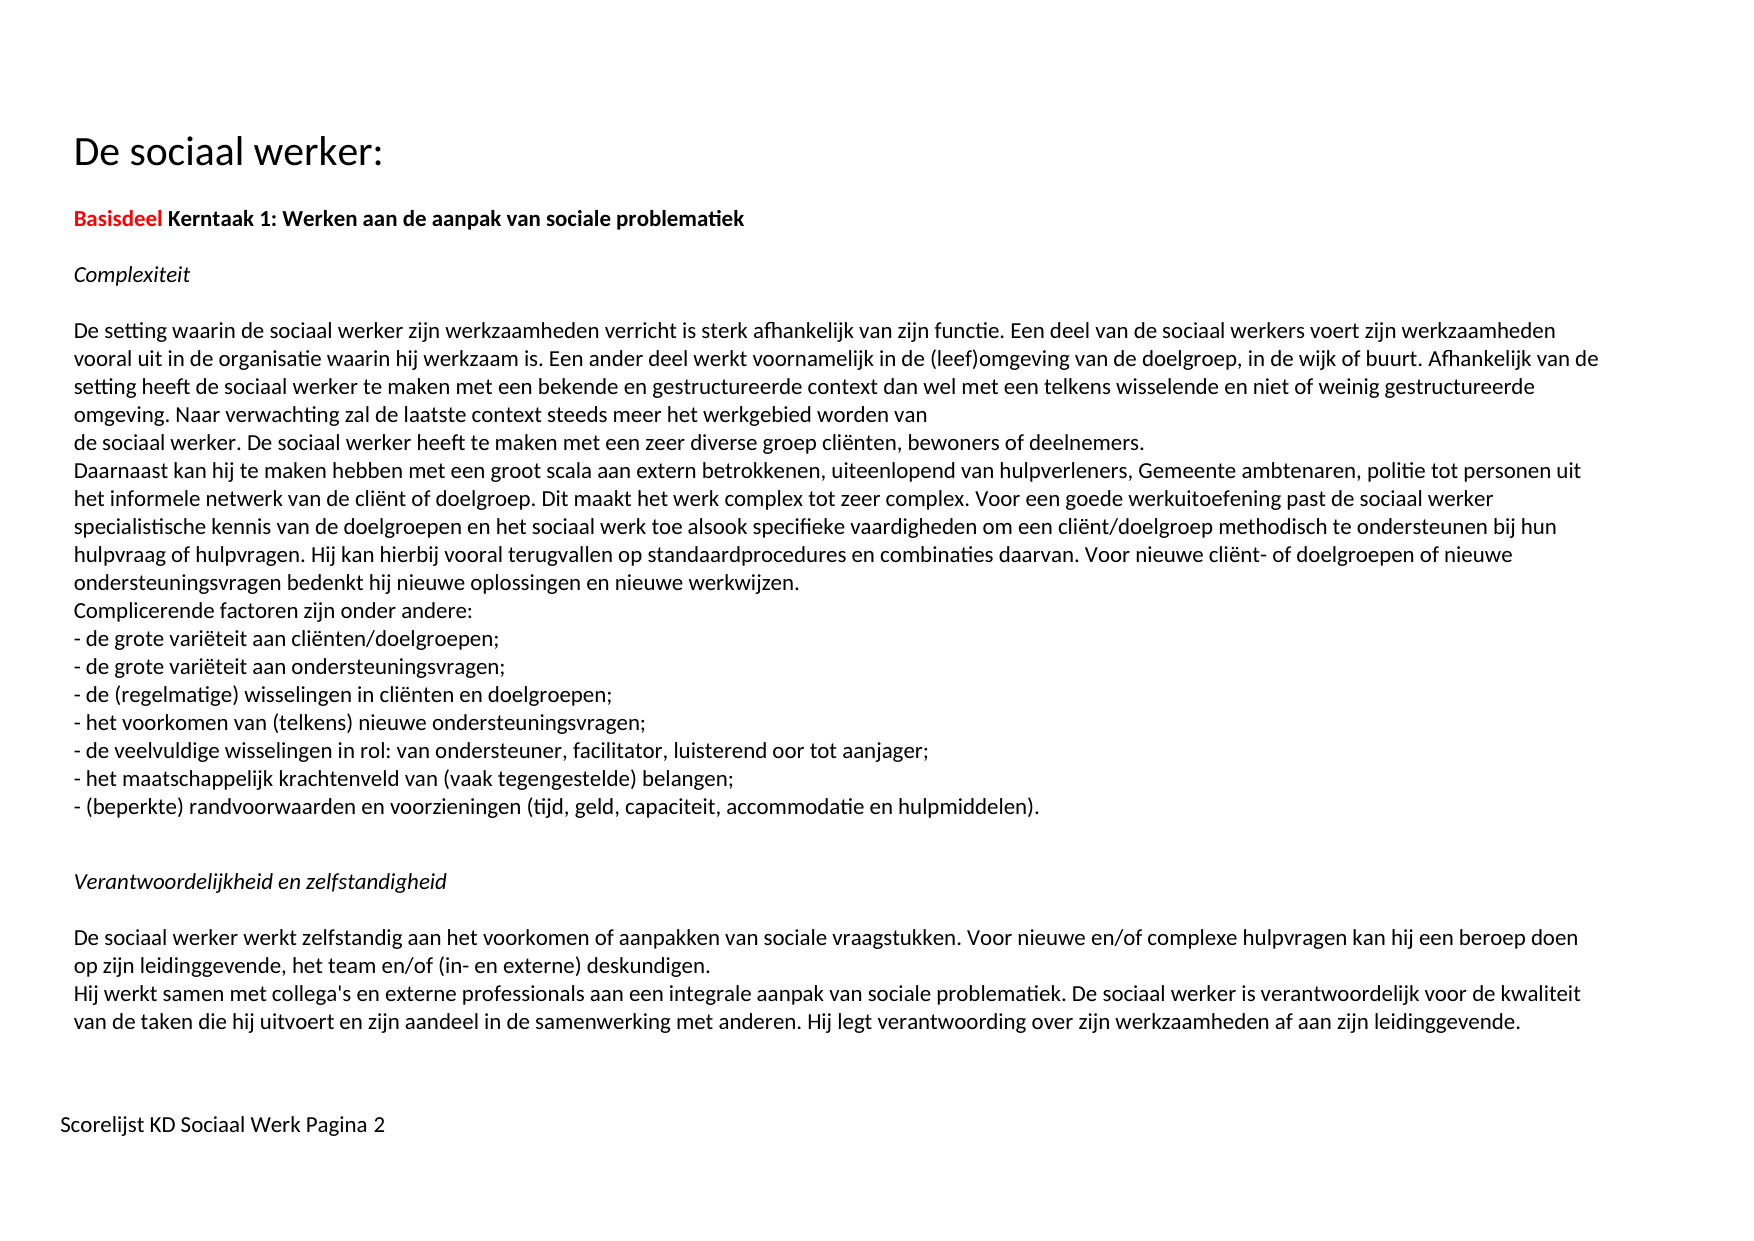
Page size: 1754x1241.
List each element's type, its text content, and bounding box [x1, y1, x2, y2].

text - de veelvuldige wisselingen in rol: van ondersteuner, facilitator, luisterend oor tot aanjager; [73, 736, 1608, 764]
text Complexiteit [73, 260, 1608, 288]
text de sociaal werker. De sociaal werker heeft te maken met een zeer diverse groep cliënten, bewoners of deelnemers. [73, 428, 1608, 456]
text Basisdeel Kerntaak 1: Werken aan de aanpak van sociale problematiek [73, 204, 1608, 232]
text - de grote variëteit aan cliënten/doelgroepen; [73, 624, 1608, 652]
text Verantwoordelijkheid en zelfstandigheid [73, 867, 1608, 895]
text - de grote variëteit aan ondersteuningsvragen; [73, 652, 1608, 680]
text Hij werkt samen met collega's en externe professionals aan een integrale aanpak van sociale problematiek. De sociaal werker is verantwoordelijk voor de kwaliteit van de taken die hij uitvoert en zijn aandeel in de samenwerking met anderen. Hij legt verantwoording over zijn werkzaamheden af aan zijn leidinggevende. [73, 979, 1608, 1035]
text Daarnaast kan hij te maken hebben met een groot scala aan extern betrokkenen, uiteenlopend van hulpverleners, Gemeente ambtenaren, politie tot personen uit het informele netwerk van de cliënt of doelgroep. Dit maakt het werk complex tot zeer complex. Voor een goede werkuitoefening past de sociaal werker specialistische kennis van de doelgroepen en het sociaal werk toe alsook specifieke vaardigheden om een cliënt/doelgroep methodisch te ondersteunen bij hun hulpvraag of hulpvragen. Hij kan hierbij vooral terugvallen op standaardprocedures en combinaties daarvan. Voor nieuwe cliënt- of doelgroepen of nieuwe ondersteuningsvragen bedenkt hij nieuwe oplossingen en nieuwe werkwijzen. [73, 456, 1608, 596]
text - (beperkte) randvoorwaarden en voorzieningen (tijd, geld, capaciteit, accommodatie en hulpmiddelen). [73, 792, 1608, 820]
text - het voorkomen van (telkens) nieuwe ondersteuningsvragen; [73, 708, 1608, 736]
text De setting waarin de sociaal werker zijn werkzaamheden verricht is sterk afhankelijk van zijn functie. Een deel van de sociaal werkers voert zijn werkzaamheden vooral uit in de organisatie waarin hij werkzaam is. Een ander deel werkt voornamelijk in de (leef)omgeving van de doelgroep, in de wijk of buurt. Afhankelijk van de setting heeft de sociaal werker te maken met een bekende en gestructureerde context dan wel met een telkens wisselende en niet of weinig gestructureerde omgeving. Naar verwachting zal de laatste context steeds meer het werkgebied worden van [73, 316, 1608, 428]
text Complicerende factoren zijn onder andere: [73, 596, 1608, 624]
text De sociaal werker: [73, 125, 1608, 176]
text De sociaal werker werkt zelfstandig aan het voorkomen of aanpakken van sociale vraagstukken. Voor nieuwe en/of complexe hulpvragen kan hij een beroep doen op zijn leidinggevende, het team en/of (in- en externe) deskundigen. [73, 923, 1608, 979]
text - het maatschappelijk krachtenveld van (vaak tegengestelde) belangen; [73, 764, 1608, 792]
text - de (regelmatige) wisselingen in cliënten en doelgroepen; [73, 680, 1608, 708]
